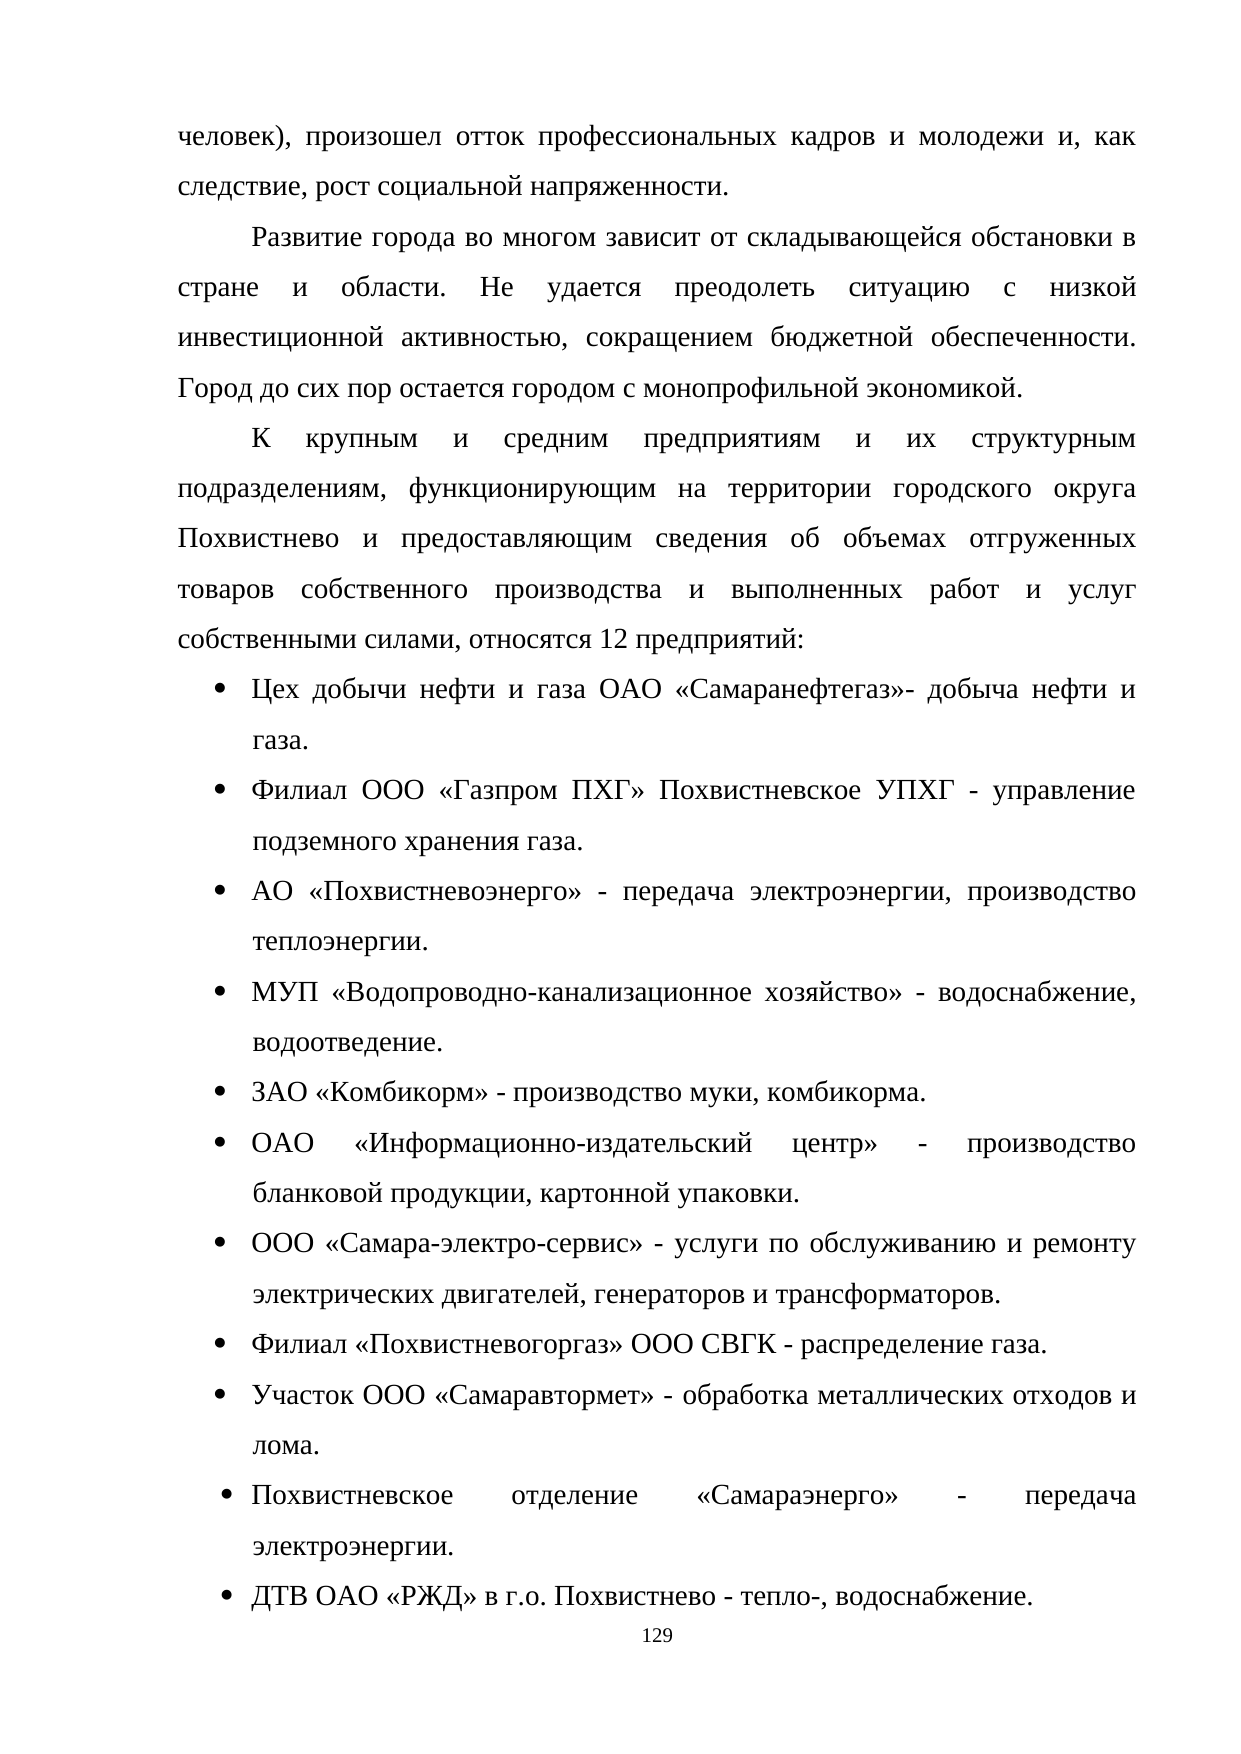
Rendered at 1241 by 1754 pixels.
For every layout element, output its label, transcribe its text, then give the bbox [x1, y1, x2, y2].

list Похвистневское отделение «Самараэнерго» - передача электроэнергии. [222, 1477, 1137, 1561]
list Цех добычи нефти и газа ОАО «Самаранефтегаз»- добыча нефти и газа. [215, 672, 1137, 756]
list Участок ООО «Самаравтормет» - обработка металлических отходов и лома. [215, 1377, 1137, 1461]
list Филиал ООО «Газпром ПХГ» Похвистневское УПХГ - управление подземного хранения газа. [215, 772, 1137, 856]
text К крупным и средним предприятиям и их структурным подразделениям, функционирующим на территории городского округа Похвистнево и предоставляющим сведения об объемах отгруженных товаров собственного производства и выполненных работ и услуг собственными силами, относятся 12 предприятий: [177, 420, 1137, 655]
list ЗАО «Комбикорм» - производство муки, комбикорма. [215, 1074, 1137, 1108]
list МУП «Водопроводно-канализационное хозяйство» - водоснабжение, водоотведение. [215, 974, 1137, 1058]
text Развитие города во многом зависит от складывающейся обстановки в стране и области. Не удается преодолеть ситуацию с низкой инвестиционной активностью, сокращением бюджетной обеспеченности. Город до сих пор остается городом с монопрофильной экономикой. [177, 219, 1137, 403]
list ДТВ ОАО «РЖД» в г.о. Похвистнево - тепло-, водоснабжение. [222, 1578, 1137, 1612]
list ОАО «Информационно-издательский центр» - производство бланковой продукции, картонной упаковки. [215, 1125, 1137, 1209]
list ООО «Самара-электро-сервис» - услуги по обслуживанию и ремонту электрических двигателей, генераторов и трансформаторов. [215, 1226, 1137, 1309]
list АО «Похвистневоэнерго» - передача электроэнергии, производство теплоэнергии. [215, 873, 1137, 957]
list Филиал «Похвистневогоргаз» ООО СВГК - распределение газа. [215, 1326, 1137, 1360]
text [177, 118, 1137, 202]
